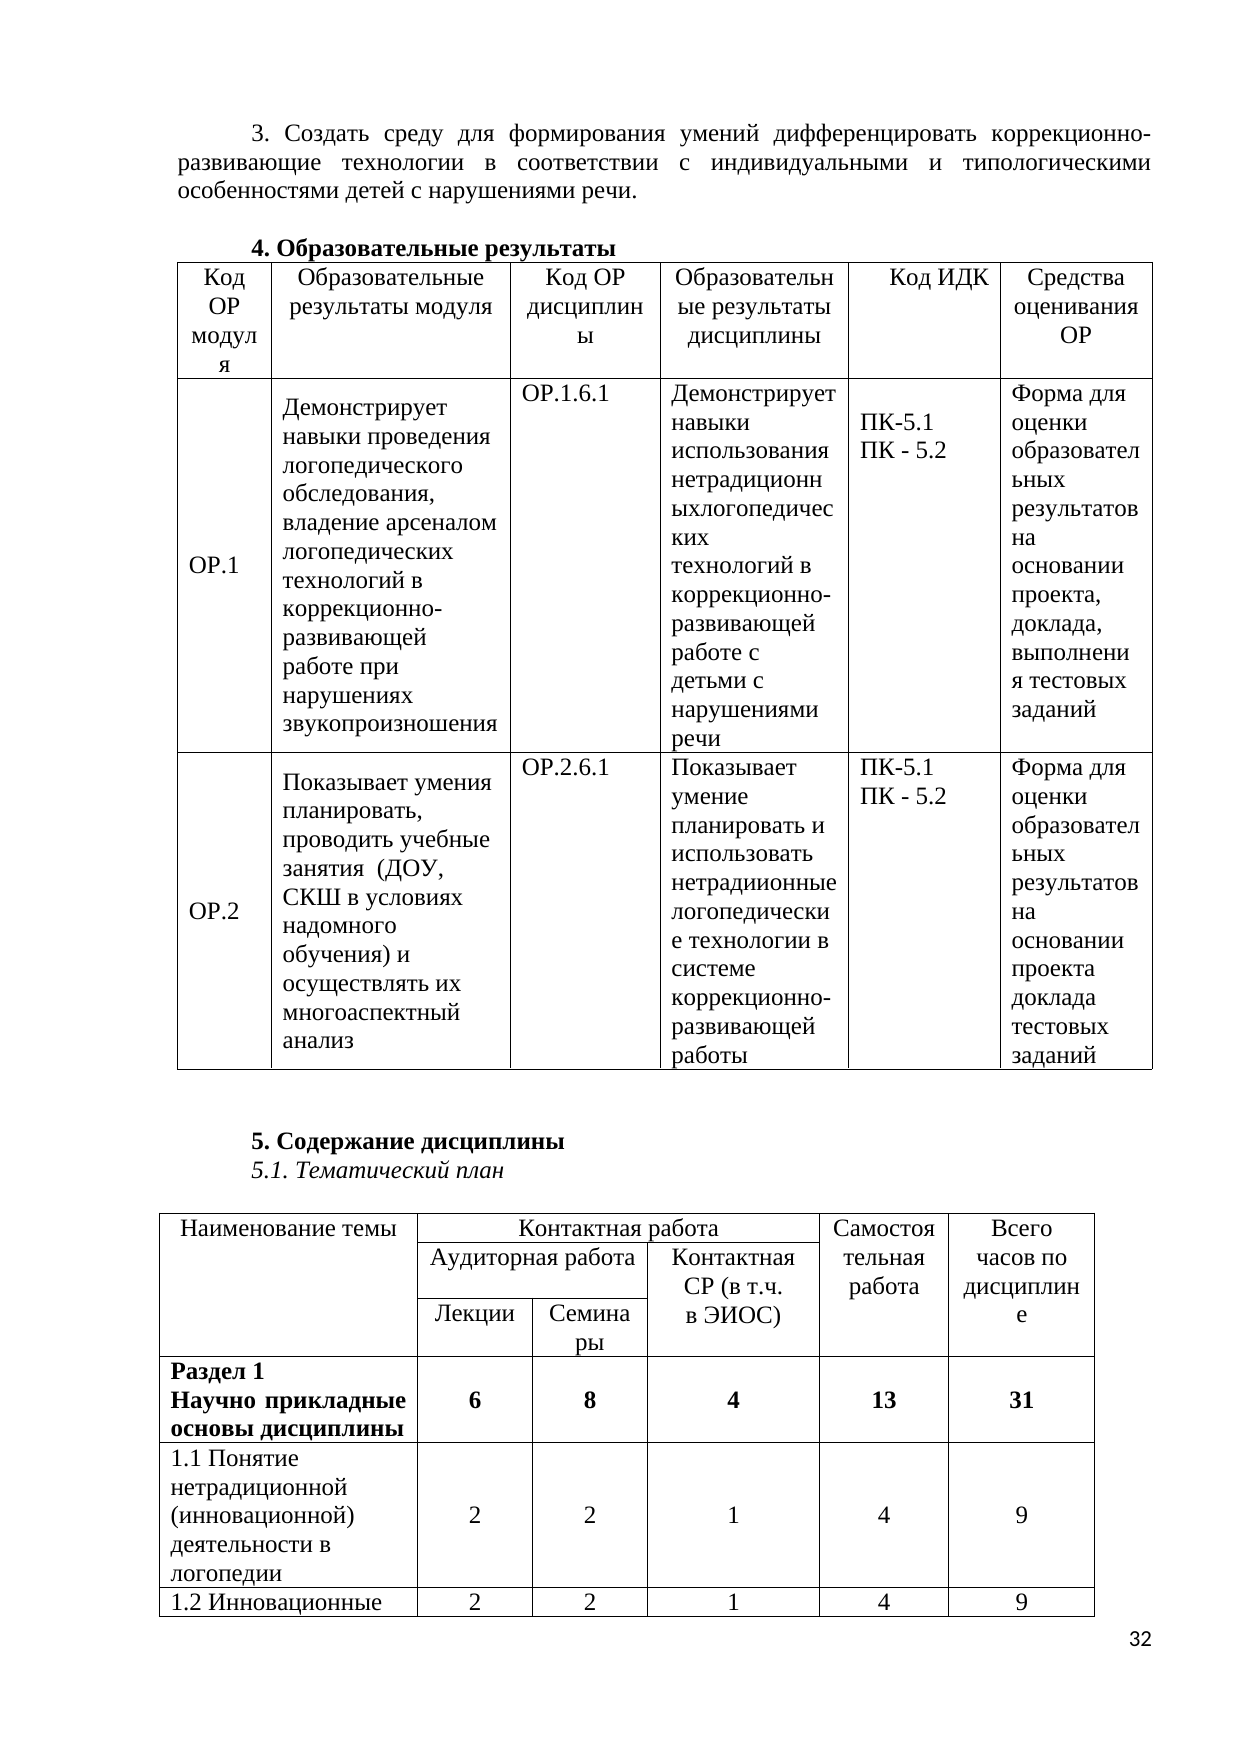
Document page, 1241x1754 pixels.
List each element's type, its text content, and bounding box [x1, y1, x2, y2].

table_cell 2 [418, 1443, 532, 1587]
table_cell ПК-5.1 ПК - 5.2 [849, 753, 1000, 1068]
table_cell 1 [648, 1588, 819, 1616]
table_cell 2 [533, 1443, 647, 1587]
table_cell Показывает умения планировать, проводить учебные занятия (ДОУ, СКШ в условиях надомного обучения) и осуществлять их многоаспектный анализ [272, 753, 510, 1068]
table_cell Семинары [533, 1299, 647, 1356]
table_cell 6 [418, 1357, 532, 1442]
table_header Образовательные результаты дисциплины [661, 263, 848, 377]
table_cell Раздел 1 Научно прикладные основы дисциплины [160, 1357, 417, 1442]
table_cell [160, 1588, 417, 1616]
table_cell 9 [949, 1588, 1094, 1616]
table_cell 2 [533, 1588, 647, 1616]
table_cell 9 [949, 1443, 1094, 1587]
table_cell 8 [533, 1357, 647, 1442]
table_cell Демонстрирует навыки использования нетрадиционныхлогопедических технологий в коррекционно-развивающей работе с детьми с нарушениями речи [661, 379, 848, 752]
table_cell ОР.2.6.1 [511, 753, 660, 1068]
table_header Контактная работа [418, 1214, 819, 1242]
table_cell 1 [648, 1443, 819, 1587]
table_cell 2 [418, 1588, 532, 1616]
table_cell Контактная СР (в т.ч. в ЭИОС) [648, 1243, 819, 1356]
text 3. Создать среду для формирования умений дифференцировать коррекционно-развивающие технологии в соответствии с индивидуальными и типологическими особенностями детей с нарушениями речи. [177, 118, 1152, 204]
table_cell 13 [820, 1357, 948, 1442]
text 4. Образовательные результаты [177, 233, 1152, 262]
table_header Код ОР модуля [178, 263, 271, 377]
table_cell Форма для оценки образовательных результатов на основании проекта доклада тестовых заданий [1001, 753, 1152, 1068]
table_header Наименование темы [160, 1214, 417, 1356]
table_header Образовательные результаты модуля [272, 263, 510, 377]
table_header Средства оценивания ОР [1001, 263, 1152, 377]
table_header Самостоятельная работа [820, 1214, 948, 1356]
table_cell 4 [648, 1357, 819, 1442]
table_cell ОР.2 [178, 753, 271, 1068]
table_cell 4 [820, 1588, 948, 1616]
table_cell 31 [949, 1357, 1094, 1442]
table_cell Демонстрирует навыки проведения логопедического обследования, владение арсеналом логопедических технологий в коррекционно-развивающей работе при нарушениях звукопроизношения [272, 379, 510, 752]
table_cell ОР.1 [178, 379, 271, 752]
text 5.1. Тематический план [177, 1155, 1152, 1184]
table_cell Форма для оценки образовательных результатов на основании проекта, доклада, выполнения тестовых заданий [1001, 379, 1152, 752]
table_cell Аудиторная работа [418, 1243, 647, 1297]
text 5. Содержание дисциплины [177, 1126, 1152, 1155]
table_cell 4 [820, 1443, 948, 1587]
table_header Всего часов по дисциплине [949, 1214, 1094, 1356]
table_cell Показывает умение планировать и использовать нетрадиионные логопедические технологии в системе коррекционно-развивающей работы [661, 753, 848, 1068]
table_cell ОР.1.6.1 [511, 379, 660, 752]
table_header Код ОР дисциплины [511, 263, 660, 377]
table_header Код ИДК [849, 263, 1000, 377]
table_cell Лекции [418, 1299, 532, 1356]
table_cell ПК-5.1 ПК - 5.2 [849, 379, 1000, 752]
table_cell 1.1 Понятие нетрадиционной (инновационной) деятельности в логопедии [160, 1443, 417, 1587]
